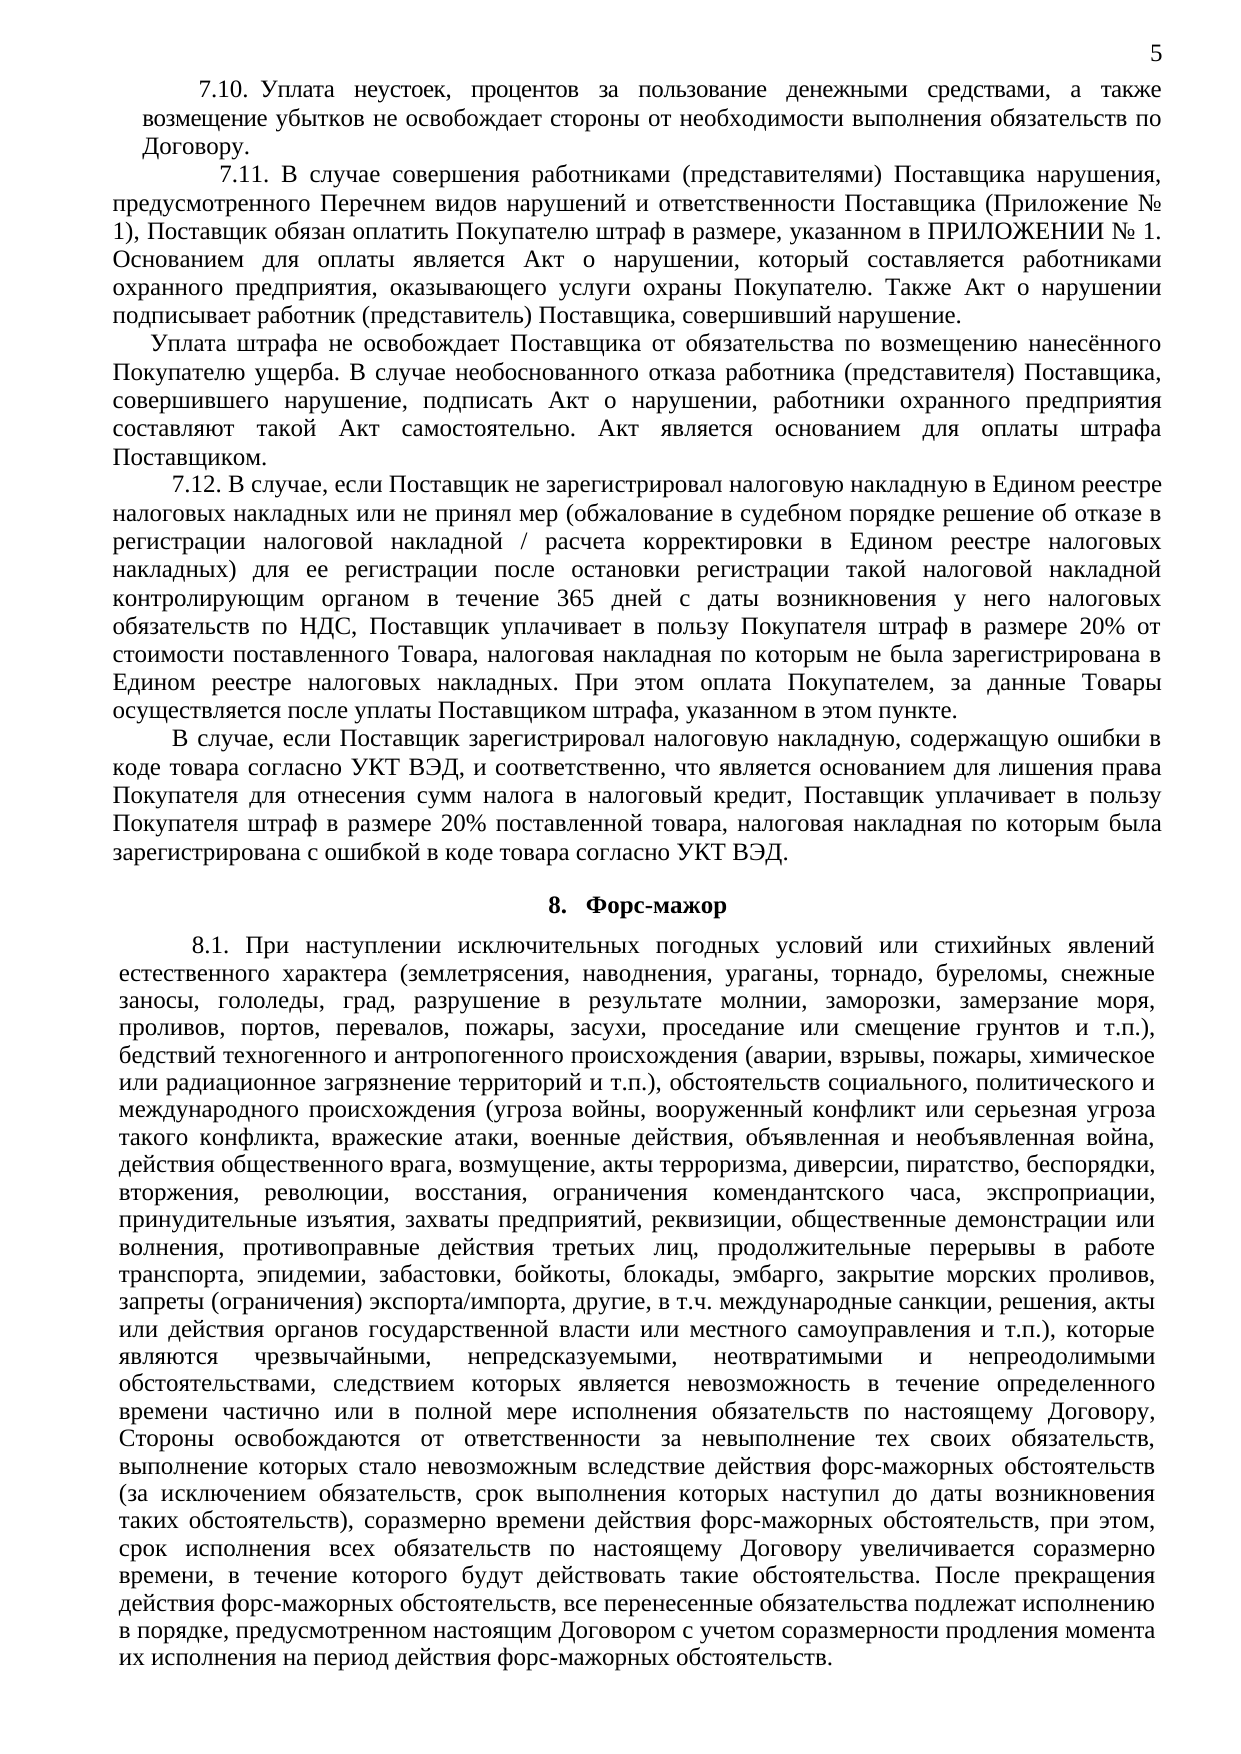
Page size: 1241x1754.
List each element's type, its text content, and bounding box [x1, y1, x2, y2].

text Уплата штрафа не освобождает Поставщика от обязательства по возмещению нанесённого Покупателю ущерба. В случае необоснованного отказа работника (представителя) Поставщика, совершившего нарушение, подписать Акт о нарушении, работники охранного предприятия составляют такой Акт самостоятельно. Акт является основанием для оплаты штрафа Поставщиком. [112, 329, 1162, 470]
text В случае, если Поставщик зарегистрировал налоговую накладную, содержащую ошибки в коде товара согласно УКТ ВЭД, и соответственно, что является основанием для лишения права Покупателя для отнесения сумм налога в налоговый кредит, Поставщик уплачивает в пользу Покупателя штраф в размере 20% поставленной товара, налоговая накладная по которым была зарегистрирована с ошибкой в ​​коде товара согласно УКТ ВЭД. [112, 724, 1162, 865]
list Форс-мажор [112, 890, 1162, 919]
list Уплата неустоек, процентов за пользование денежными средствами, а также возмещение убытков не освобождает стороны от необходимости выполнения обязательств по Договору. [142, 74, 1162, 160]
text 7.12. В случае, если Поставщик не зарегистрировал налоговую накладную в Едином реестре налоговых накладных или не принял мер (обжалование в судебном порядке решение об отказе в регистрации налоговой накладной / расчета корректировки в Едином реестре налоговых накладных) для ее регистрации после остановки регистрации такой налоговой накладной контролирующим органом в течение 365 дней с даты возникновения у него налоговых обязательств по НДС, Поставщик уплачивает в пользу Покупателя штраф в размере 20% от стоимости поставленного Товара, налоговая накладная по которым не была зарегистрирована в Едином реестре налоговых накладных. При этом оплата Покупателем, за данные Товары осуществляется после уплаты Поставщиком штрафа, указанном в этом пункте. [112, 470, 1162, 724]
text 8.1. При наступлении исключительных погодных условий или стихийных явлений естественного характера (землетрясения, наводнения, ураганы, торнадо, буреломы, снежные заносы, гололеды, град, разрушение в результате молнии, заморозки, замерзание моря, проливов, портов, перевалов, пожары, засухи, проседание или смещение грунтов и т.п.), бедствий техногенного и антропогенного происхождения (аварии, взрывы, пожары, химическое или радиационное загрязнение территорий и т.п.), обстоятельств социального, политического и международного происхождения (угроза войны, вооруженный конфликт или серьезная угроза такого конфликта, вражеские атаки, военные действия, объявленная и необъявленная война, действия общественного врага, возмущение, акты терроризма, диверсии, пиратство, беспорядки, вторжения, революции, восстания, ограничения комендантского часа, экспроприации, принудительные изъятия, захваты предприятий, реквизиции, общественные демонстрации или волнения, противоправные действия третьих лиц, продолжительные перерывы в работе транспорта, эпидемии, забастовки, бойкоты, блокады, эмбарго, закрытие морских проливов, запреты (ограничения) экспорта/импорта, другие, в т.ч. международные санкции, решения, акты или действия органов государственной власти или местного самоуправления и т.п.), которые являются чрезвычайными, непредсказуемыми, неотвратимыми и непреодолимыми обстоятельствами, следствием которых является невозможность в течение определенного времени частично или в полной мере исполнения обязательств по настоящему Договору, Стороны освобождаются от ответственности за невыполнение тех своих обязательств, выполнение которых стало невозможным вследствие действия форс-мажорных обстоятельств (за исключением обязательств, срок выполнения которых наступил до даты возникновения таких обстоятельств), соразмерно времени действия форс-мажорных обстоятельств, при этом, срок исполнения всех обязательств по настоящему Договору увеличивается соразмерно времени, в течение которого будут действовать такие обстоятельства. После прекращения действия форс-мажорных обстоятельств, все перенесенные обязательства подлежат исполнению в порядке, предусмотренном настоящим Договором с учетом соразмерности продления момента их исполнения на период действия форс-мажорных обстоятельств. [119, 932, 1156, 1671]
text 7.11. В случае совершения работниками (представителями) Поставщика нарушения, предусмотренного Перечнем видов нарушений и ответственности Поставщика (Приложение № 1), Поставщик обязан оплатить Покупателю штраф в размере, указанном в ПРИЛОЖЕНИИ № 1. Основанием для оплаты является Акт о нарушении, который составляется работниками охранного предприятия, оказывающего услуги охраны Покупателю. Также Акт о нарушении подписывает работник (представитель) Поставщика, совершивший нарушение. [112, 160, 1162, 329]
